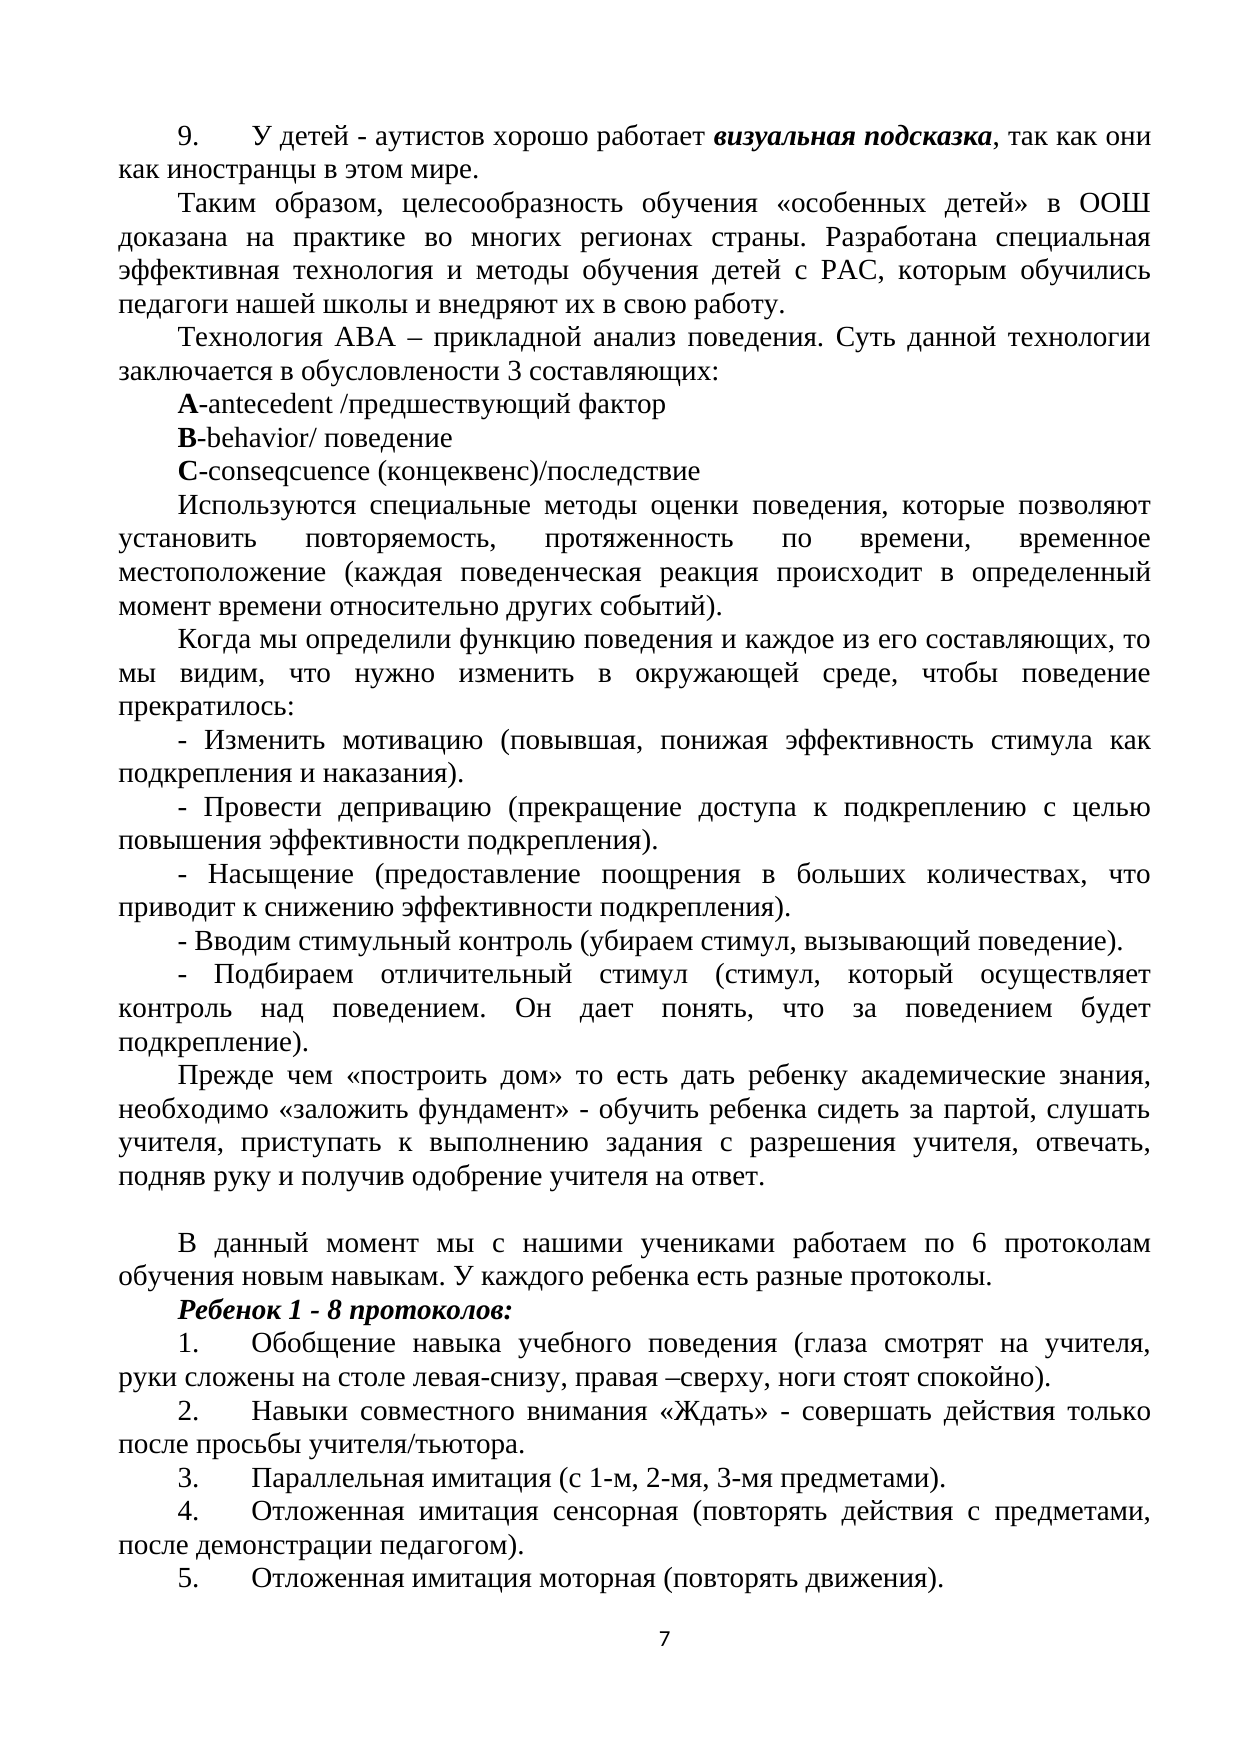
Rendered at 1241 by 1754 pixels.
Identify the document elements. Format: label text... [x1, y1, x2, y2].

text А-antecedent /предшествующий фактор [118, 386, 1152, 420]
text - Изменить мотивацию (повывшая, понижая эффективность стимула как подкрепления и наказания). [118, 722, 1152, 789]
list Обобщение навыка учебного поведения (глаза смотрят на учителя, руки сложены на столе левая-снизу, правая –сверху, ноги стоят спокойно). [118, 1326, 1152, 1393]
text - Вводим стимульный контроль (убираем стимул, вызывающий поведение). [118, 923, 1152, 957]
text Таким образом, целесообразность обучения «особенных детей» в ООШ доказана на практике во многих регионах страны. Разработана специальная эффективная технология и методы обучения детей с РАС, которым обучились педагоги нашей школы и внедряют их в свою работу. [118, 185, 1152, 319]
text Ребенок 1 - 8 протоколов: [118, 1292, 1152, 1326]
text В данный момент мы с нашими учениками работаем по 6 протоколам обучения новым навыкам. У каждого ребенка есть разные протоколы. [118, 1225, 1152, 1292]
list Отложенная имитация сенсорная (повторять действия с предметами, после демонстрации педагогом). [118, 1493, 1152, 1560]
text В-behavior/ поведение [118, 420, 1152, 453]
text Используются специальные методы оценки поведения, которые позволяют установить повторяемость, протяженность по времени, временное местоположение (каждая поведенческая реакция происходит в определенный момент времени относительно других событий). [118, 487, 1152, 621]
text - Насыщение (предоставление поощрения в больших количествах, что приводит к снижению эффективности подкрепления). [118, 856, 1152, 923]
list Отложенная имитация моторная (повторять движения). [118, 1560, 1152, 1594]
text C-соnseqcuence (концеквенс)/последствие [118, 453, 1152, 487]
text Прежде чем «построить дом» то есть дать ребенку академические знания, необходимо «заложить фундамент» - обучить ребенка сидеть за партой, слушать учителя, приступать к выполнению задания с разрешения учителя, отвечать, подняв руку и получив одобрение учителя на ответ. [118, 1057, 1152, 1191]
text - Подбираем отличительный стимул (стимул, который осуществляет контроль над поведением. Он дает понять, что за поведением будет подкрепление). [118, 957, 1152, 1057]
list Навыки совместного внимания «Ждать» - совершать действия только после просьбы учителя/тьютора. [118, 1393, 1152, 1460]
text Технология АВА – прикладной анализ поведения. Суть данной технологии заключается в обусловлености 3 составляющих: [118, 319, 1152, 386]
list Параллельная имитация (с 1-м, 2-мя, 3-мя предметами). [118, 1460, 1152, 1493]
text Когда мы определили функцию поведения и каждое из его составляющих, то мы видим, что нужно изменить в окружающей среде, чтобы поведение прекратилось: [118, 621, 1152, 722]
list У детей - аутистов хорошо работает визуальная подсказка, так как они как иностранцы в этом мире. [118, 118, 1152, 185]
text - Провести депривацию (прекращение доступа к подкреплению с целью повышения эффективности подкрепления). [118, 789, 1152, 856]
